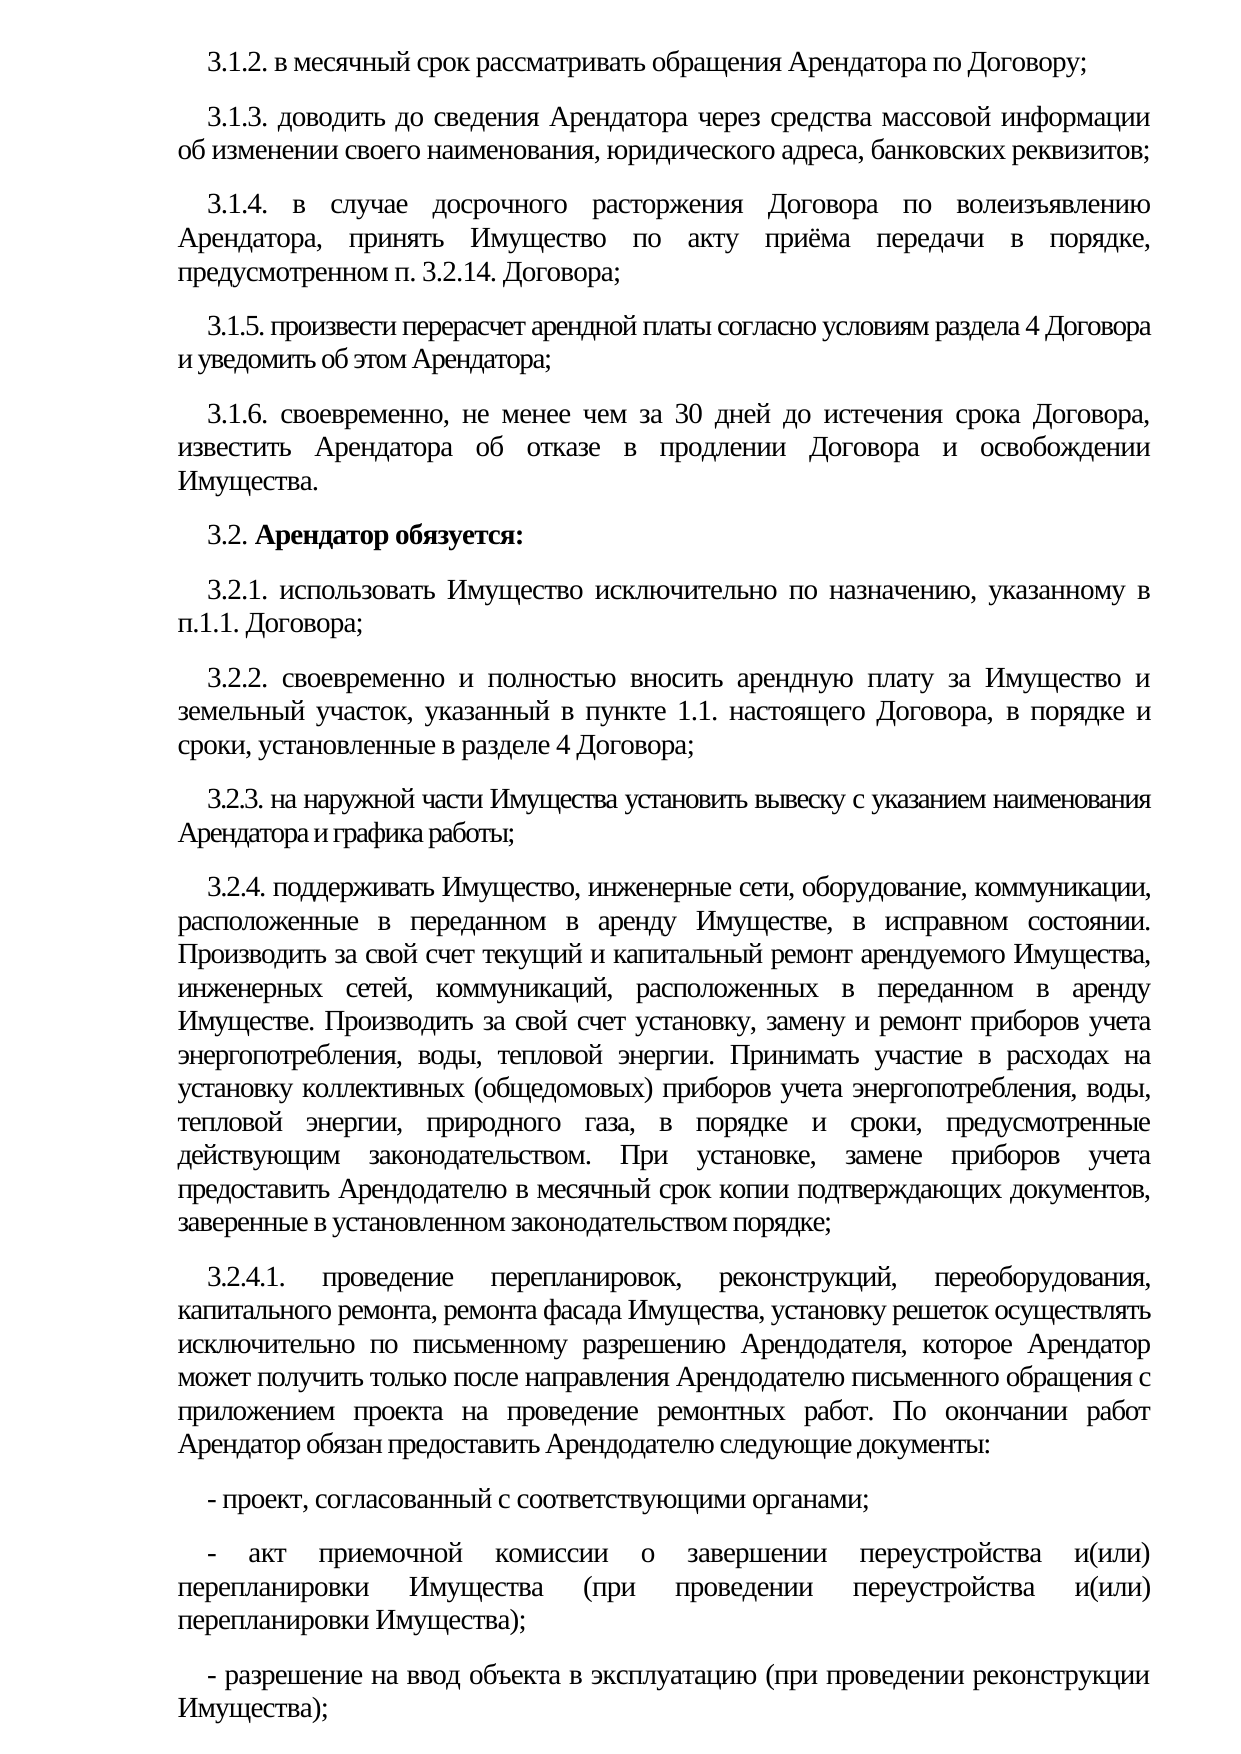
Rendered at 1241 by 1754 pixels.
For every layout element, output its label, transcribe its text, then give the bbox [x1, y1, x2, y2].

text 3.2. Арендатор обязуется: [177, 517, 1152, 551]
text - проект, согласованный с соответствующими органами; [177, 1481, 1152, 1514]
text 3.2.2. своевременно и полностью вносить арендную плату за Имущество и земельный участок, указанный в пункте 1.1. настоящего Договора, в порядке и сроки, установленные в разделе 4 Договора; [177, 660, 1152, 760]
text 3.2.4. поддерживать Имущество, инженерные сети, оборудование, коммуникации, расположенные в переданном в аренду Имуществе, в исправном состоянии. Производить за свой счет текущий и капитальный ремонт арендуемого Имущества, инженерных сетей, коммуникаций, расположенных в переданном в аренду Имуществе. Производить за свой счет установку, замену и ремонт приборов учета энергопотребления, воды, тепловой энергии. Принимать участие в расходах на установку коллективных (общедомовых) приборов учета энергопотребления, воды, тепловой энергии, природного газа, в порядке и сроки, предусмотренные действующим законодательством. При установке, замене приборов учета предоставить Арендодателю в месячный срок копии подтверждающих документов, заверенные в установленном законодательством порядке; [177, 869, 1152, 1238]
text 3.1.2. в месячный срок рассматривать обращения Арендатора по Договору; [177, 44, 1152, 78]
text 3.2.1. использовать Имущество исключительно по назначению, указанному в п.1.1. Договора; [177, 572, 1152, 639]
text 3.2.3. на наружной части Имущества установить вывеску с указанием наименования Арендатора и графика работы; [177, 781, 1152, 848]
text 3.1.6. своевременно, не менее чем за 30 дней до истечения срока Договора, известить Арендатора об отказе в продлении Договора и освобождении Имущества. [177, 396, 1152, 497]
text - разрешение на ввод объекта в эксплуатацию (при проведении реконструкции Имущества); [177, 1657, 1152, 1724]
text - акт приемочной комиссии о завершении переустройства и(или) перепланировки Имущества (при проведении переустройства и(или) перепланировки Имущества); [177, 1535, 1152, 1636]
text 3.1.4. в случае досрочного расторжения Договора по волеизъявлению Арендатора, принять Имущество по акту приёма передачи в порядке, предусмотренном п. 3.2.14. Договора; [177, 187, 1152, 287]
text 3.1.3. доводить до сведения Арендатора через средства массовой информации об изменении своего наименования, юридического адреса, банковских реквизитов; [177, 99, 1152, 166]
text 3.2.4.1. проведение перепланировок, реконструкций, переоборудования, капитального ремонта, ремонта фасада Имущества, установку решеток осуществлять исключительно по письменному разрешению Арендодателя, которое Арендатор может получить только после направления Арендодателю письменного обращения с приложением проекта на проведение ремонтных работ. По окончании работ Арендатор обязан предоставить Арендодателю следующие документы: [177, 1259, 1152, 1460]
text 3.1.5. произвести перерасчет арендной платы согласно условиям раздела 4 Договора и уведомить об этом Арендатора; [177, 308, 1152, 375]
